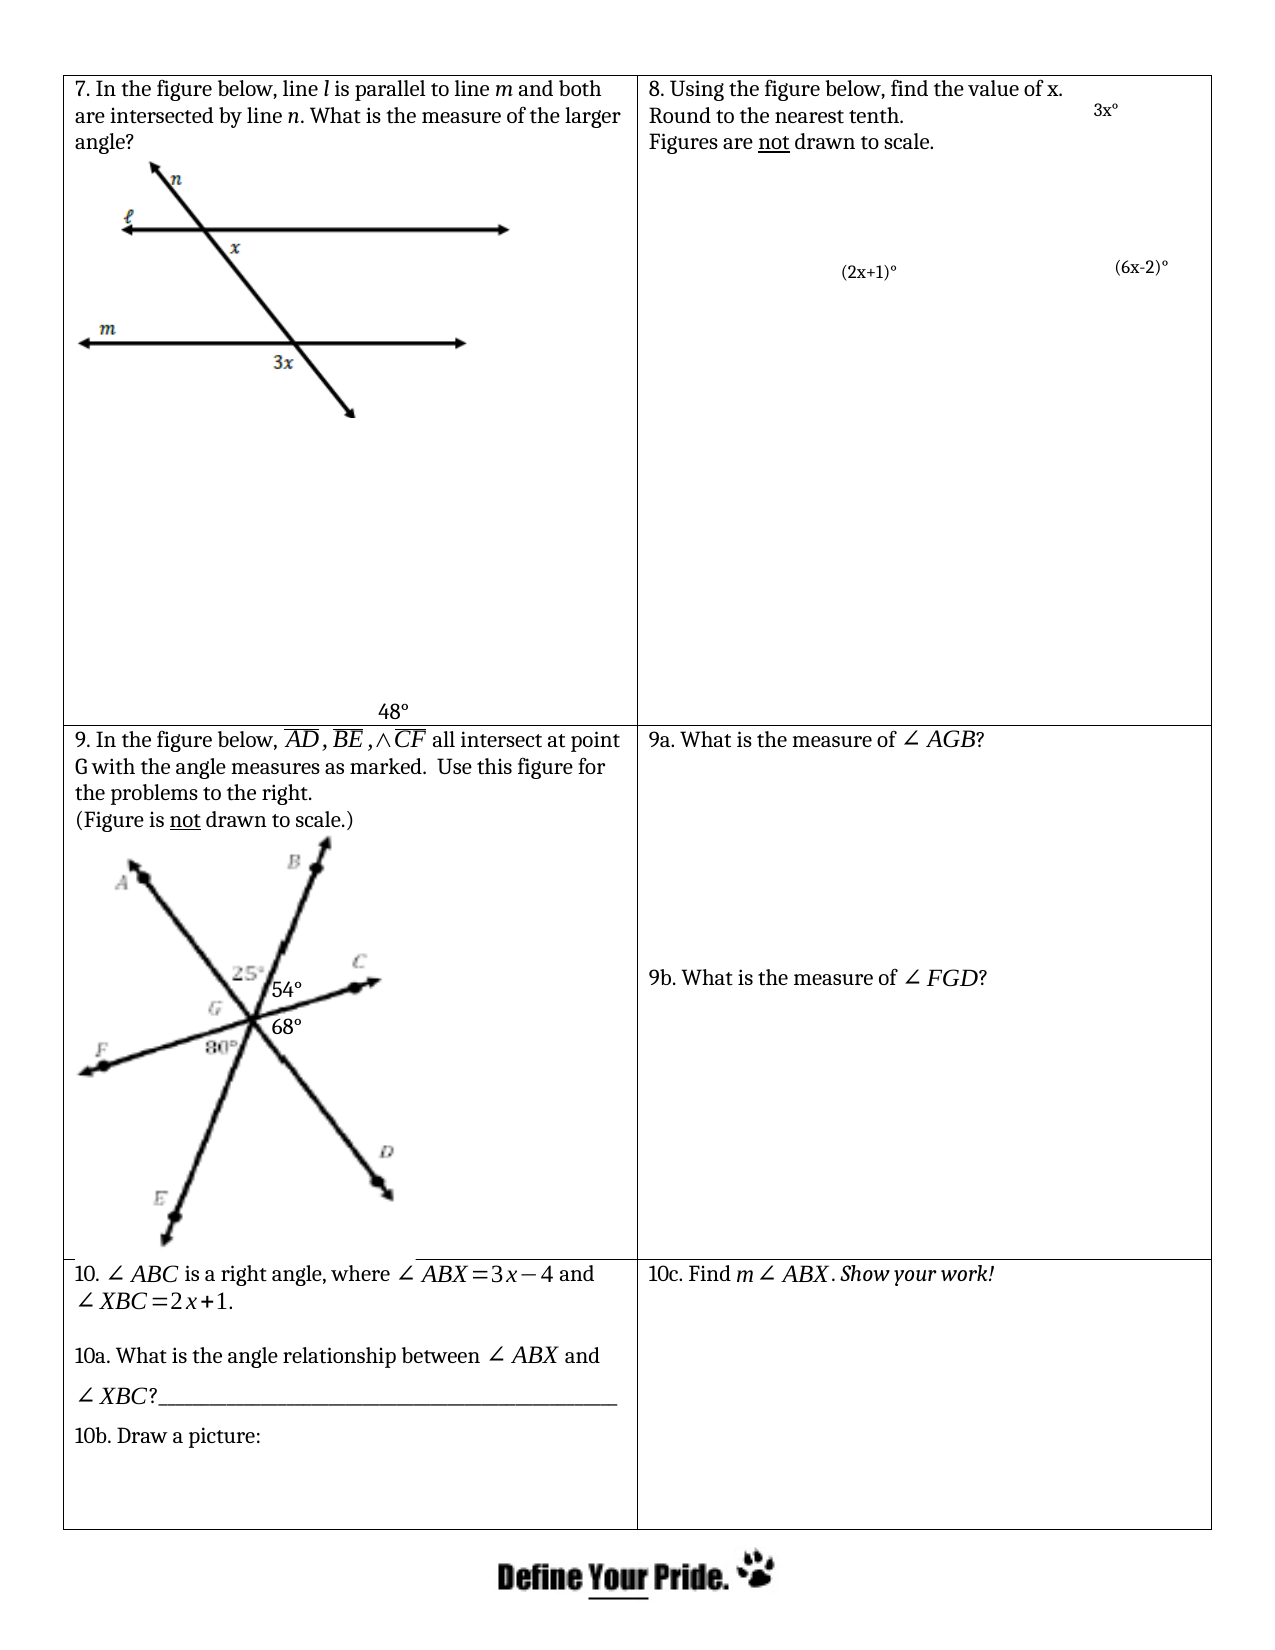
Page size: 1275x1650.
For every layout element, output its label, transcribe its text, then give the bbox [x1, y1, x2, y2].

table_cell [638, 1260, 1211, 1529]
table_cell 8. Using the figure below, find the value of x. Round to the nearest tenth. Figures are not drawn to scale. [638, 76, 1211, 725]
picture [493, 1546, 783, 1603]
table_cell 9a. What is the measure of ? 9b. What is the measure of ? [638, 726, 1211, 1259]
table_cell 7. In the figure below, line l is parallel to line m and both are intersected by line n. What is the measure of the larger angle? [64, 76, 637, 725]
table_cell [64, 1260, 637, 1529]
table_cell 9. In the figure below, all intersect at point G with the angle measures as marked. Use this figure for the problems to the right. (Figure is not drawn to scale.) [64, 726, 637, 1259]
